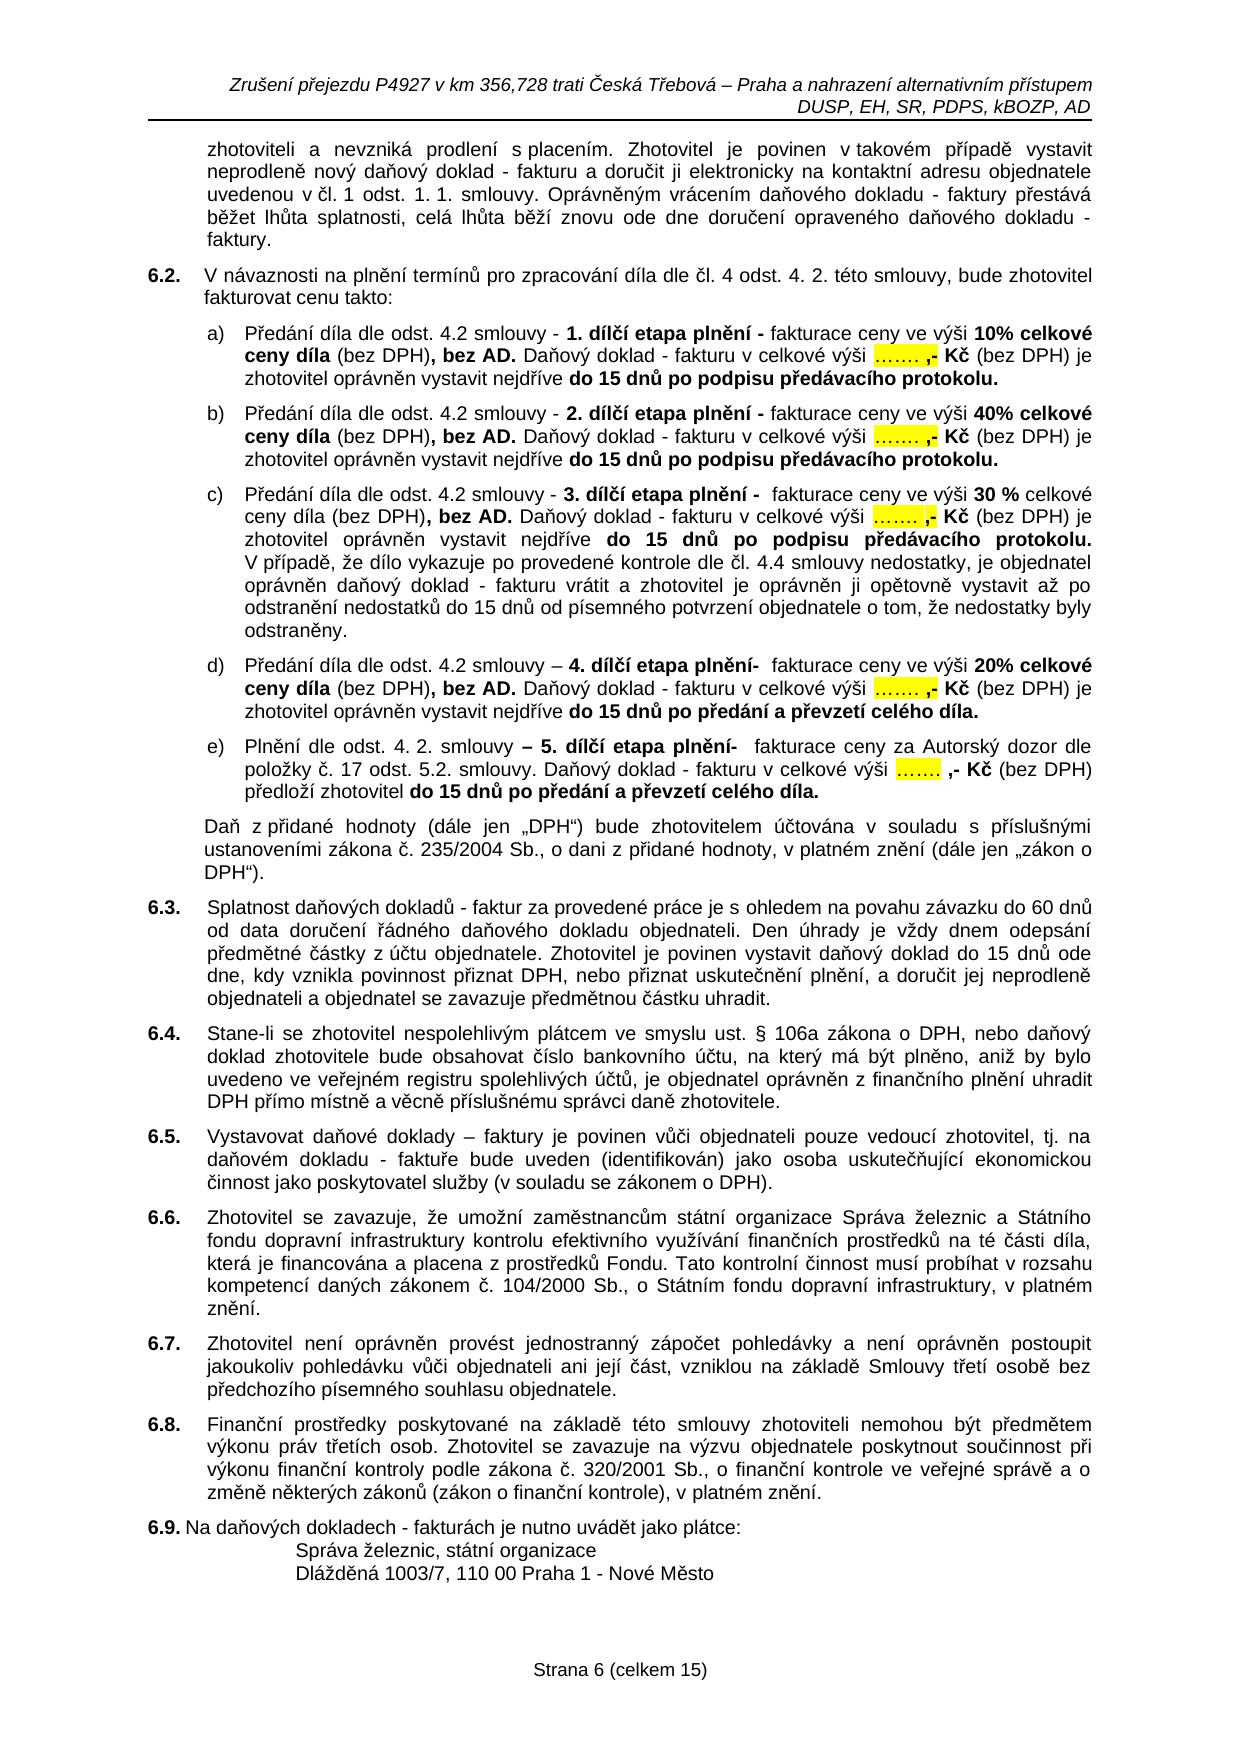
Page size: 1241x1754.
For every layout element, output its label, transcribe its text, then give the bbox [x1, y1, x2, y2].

text Správa železnic, státní organizace [148, 1539, 1092, 1561]
text 6.4. Stane-li se zhotovitel nespolehlivým plátcem ve smyslu ust. § 106a zákona o DPH, nebo daňový doklad zhotovitele bude obsahovat číslo bankovního účtu, na který má být plněno, aniž by bylo uvedeno ve veřejném registru spolehlivých účtů, je objednatel oprávněn z finančního plnění uhradit DPH přímo místně a věcně příslušnému správci daně zhotovitele. [148, 1022, 1092, 1113]
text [207, 137, 1092, 251]
subtitle Předání díla dle odst. 4.2 smlouvy - 3. dílčí etapa plnění - fakturace ceny ve výši 30 % celkové ceny díla (bez DPH), bez AD. Daňový doklad - fakturu v celkové výši ……. ,- Kč (bez DPH) je zhotovitel oprávněn vystavit nejdříve do 15 dnů po podpisu předávacího protokolu. V případě, že dílo vykazuje po provedené kontrole dle čl. 4.4 smlouvy nedostatky, je objednatel oprávněn daňový doklad - fakturu vrátit a zhotovitel je oprávněn ji opětovně vystavit až po odstranění nedostatků do 15 dnů od písemného potvrzení objednatele o tom, že nedostatky byly odstraněny. [207, 483, 1092, 642]
text 6.7. Zhotovitel není oprávněn provést jednostranný zápočet pohledávky a není oprávněn postoupit jakoukoliv pohledávku vůči objednateli ani její část, vzniklou na základě Smlouvy třetí osobě bez předchozího písemného souhlasu objednatele. [148, 1332, 1092, 1400]
subtitle Předání díla dle odst. 4.2 smlouvy - 2. dílčí etapa plnění - fakturace ceny ve výši 40% celkové ceny díla (bez DPH), bez AD. Daňový doklad - fakturu v celkové výši ……. ,- Kč (bez DPH) je zhotovitel oprávněn vystavit nejdříve do 15 dnů po podpisu předávacího protokolu. [207, 402, 1092, 470]
text Daň z přidané hodnoty (dále jen „DPH“) bude zhotovitelem účtována v souladu s příslušnými ustanoveními zákona č. 235/2004 Sb., o dani z přidané hodnoty, v platném znění (dále jen „zákon o DPH“). [148, 815, 1092, 883]
text Dlážděná 1003/7, 110 00 Praha 1 - Nové Město [148, 1561, 1092, 1584]
text 6.5. Vystavovat daňové doklady – faktury je povinen vůči objednateli pouze vedoucí zhotovitel, tj. na daňovém dokladu - faktuře bude uveden (identifikován) jako osoba uskutečňující ekonomickou činnost jako poskytovatel služby (v souladu se zákonem o DPH). [148, 1125, 1092, 1193]
text 6.6. Zhotovitel se zavazuje, že umožní zaměstnancům státní organizace Správa železnic a Státního fondu dopravní infrastruktury kontrolu efektivního využívání finančních prostředků na té části díla, která je financována a placena z prostředků Fondu. Tato kontrolní činnost musí probíhat v rozsahu kompetencí daných zákonem č. 104/2000 Sb., o Státním fondu dopravní infrastruktury, v platném znění. [148, 1206, 1092, 1319]
text 6.2. V návaznosti na plnění termínů pro zpracování díla dle čl. 4 odst. 4. 2. této smlouvy, bude zhotovitel fakturovat cenu takto: [148, 263, 1092, 309]
text 6.9. Na daňových dokladech - fakturách je nutno uvádět jako plátce: [148, 1516, 1092, 1539]
subtitle Předání díla dle odst. 4.2 smlouvy – 4. dílčí etapa plnění- fakturace ceny ve výši 20% celkové ceny díla (bez DPH), bez AD. Daňový doklad - fakturu v celkové výši ……. ,- Kč (bez DPH) je zhotovitel oprávněn vystavit nejdříve do 15 dnů po předání a převzetí celého díla. [207, 654, 1092, 722]
text 6.3. Splatnost daňových dokladů - faktur za provedené práce je s ohledem na povahu závazku do 60 dnů od data doručení řádného daňového dokladu objednateli. Den úhrady je vždy dnem odepsání předmětné částky z účtu objednatele. Zhotovitel je povinen vystavit daňový doklad do 15 dnů ode dne, kdy vznikla povinnost přiznat DPH, nebo přiznat uskutečnění plnění, a doručit jej neprodleně objednateli a objednatel se zavazuje předmětnou částku uhradit. [148, 896, 1092, 1009]
subtitle Plnění dle odst. 4. 2. smlouvy – 5. dílčí etapa plnění- fakturace ceny za Autorský dozor dle položky č. 17 odst. 5.2. smlouvy. Daňový doklad - fakturu v celkové výši ……. ,- Kč (bez DPH) předloží zhotovitel do 15 dnů po předání a převzetí celého díla. [207, 735, 1092, 803]
subtitle Předání díla dle odst. 4.2 smlouvy - 1. dílčí etapa plnění - fakturace ceny ve výši 10% celkové ceny díla (bez DPH), bez AD. Daňový doklad - fakturu v celkové výši ……. ,- Kč (bez DPH) je zhotovitel oprávněn vystavit nejdříve do 15 dnů po podpisu předávacího protokolu. [207, 321, 1092, 389]
text 6.8. Finanční prostředky poskytované na základě této smlouvy zhotoviteli nemohou být předmětem výkonu práv třetích osob. Zhotovitel se zavazuje na výzvu objednatele poskytnout součinnost při výkonu finanční kontroly podle zákona č. 320/2001 Sb., o finanční kontrole ve veřejné správě a o změně některých zákonů (zákon o finanční kontrole), v platném znění. [148, 1413, 1092, 1503]
